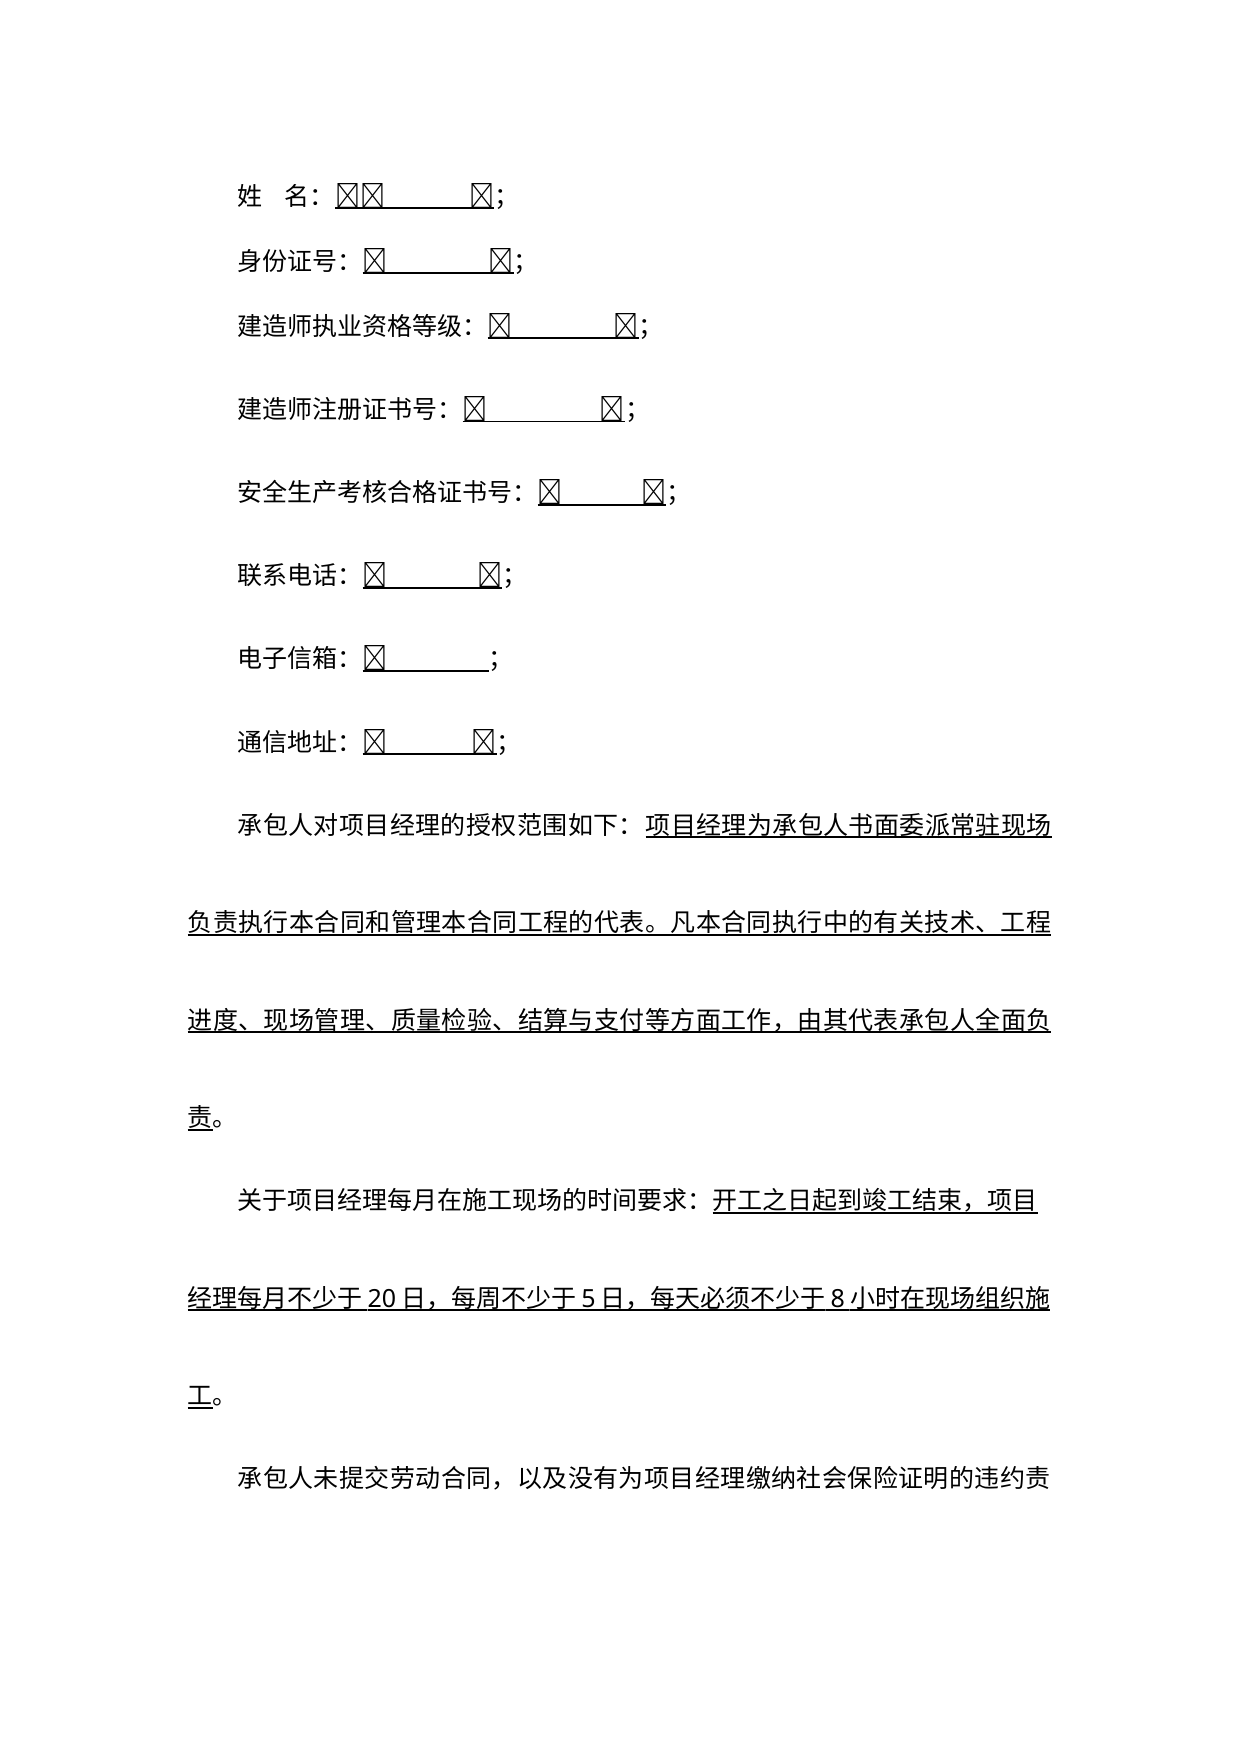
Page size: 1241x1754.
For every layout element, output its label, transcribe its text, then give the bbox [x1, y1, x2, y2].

text 电子信箱： ； [187, 624, 1053, 689]
text 通信地址： ； [187, 708, 1053, 773]
text 建造师执业资格等级： ； [187, 292, 1053, 357]
text 承包人对项目经理的授权范围如下：项目经理为承包人书面委派常驻现场负责执行本合同和管理本合同工程的代表。凡本合同执行中的有关技术、工程进度、现场管理、质量检验、结算与支付等方面工作，由其代表承包人全面负责。 [187, 791, 1053, 1148]
text 身份证号： ； [187, 227, 1053, 292]
text 联系电话： ； [187, 541, 1053, 606]
text 姓 名： ； [187, 162, 1053, 227]
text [187, 1444, 1053, 1509]
text 建造师注册证书号： ； [187, 375, 1053, 440]
text 安全生产考核合格证书号： ； [187, 458, 1053, 523]
text 关于项目经理每月在施工现场的时间要求：开工之日起到竣工结束，项目经理每月不少于20日，每周不少于5日，每天必须不少于8小时在现场组织施工。 [187, 1166, 1053, 1426]
